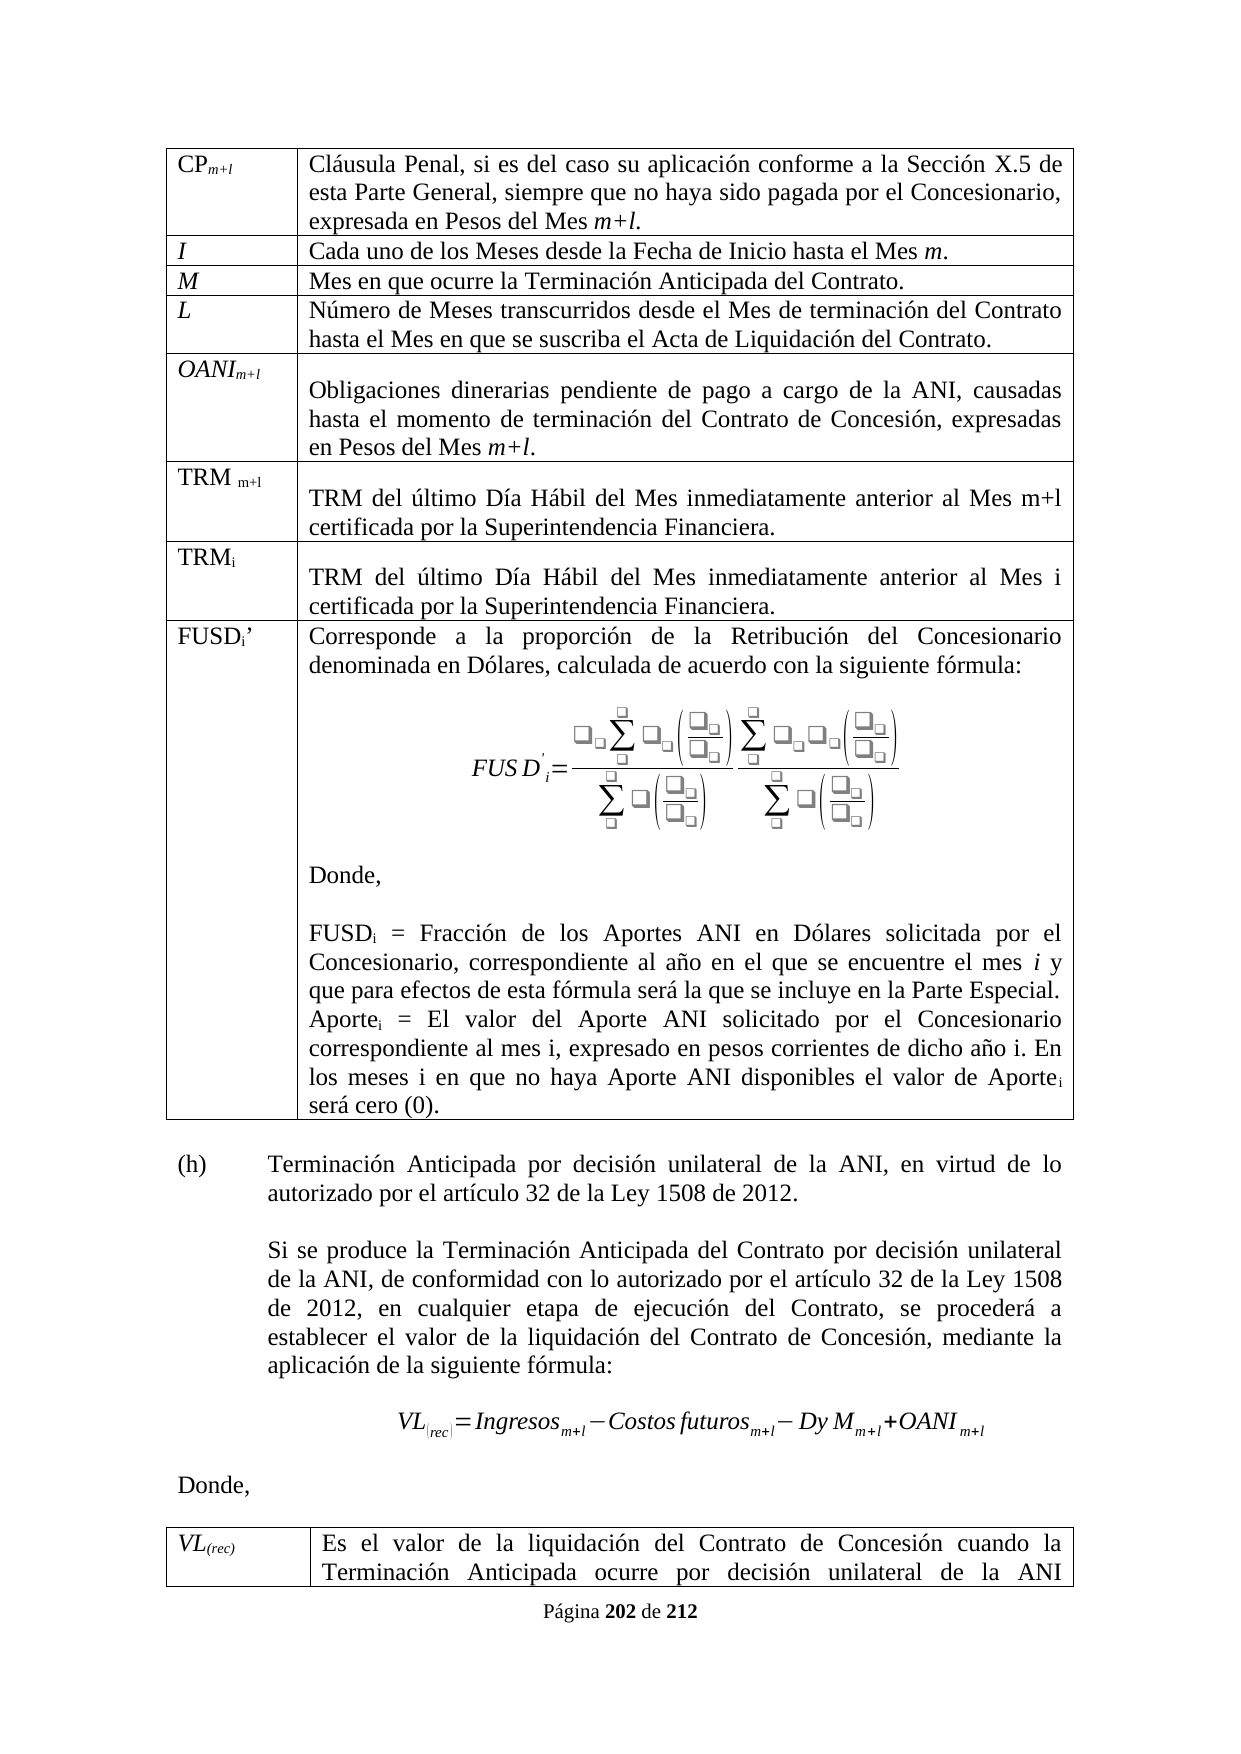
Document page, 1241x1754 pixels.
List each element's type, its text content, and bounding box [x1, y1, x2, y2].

table_cell L [167, 296, 297, 353]
table_cell FUSDi’ [167, 621, 297, 1119]
table_cell TRM del último Día Hábil del Mes inmediatamente anterior al Mes m+l certificada por la Superintendencia Financiera. [298, 462, 1073, 541]
list Donde, [177, 1470, 1063, 1498]
table_cell TRM m+l [167, 462, 297, 541]
table_cell TRMi [167, 542, 297, 620]
table_cell OANIm+l [167, 354, 297, 461]
table_cell I [167, 236, 297, 265]
table_cell TRM del último Día Hábil del Mes inmediatamente anterior al Mes i certificada por la Superintendencia Financiera. [298, 542, 1073, 620]
table_cell Cada uno de los Meses desde la Fecha de Inicio hasta el Mes m. [298, 236, 1073, 265]
table_cell M [167, 266, 297, 294]
table_header VL(rec) [167, 1528, 310, 1586]
table_cell Mes en que ocurre la Terminación Anticipada del Contrato. [298, 266, 1073, 294]
table_cell Número de Meses transcurridos desde el Mes de terminación del Contrato hasta el Mes en que se suscriba el Acta de Liquidación del Contrato. [298, 296, 1073, 353]
table_cell Cláusula Penal, si es del caso su aplicación conforme a la Sección 10.5 de esta Parte General, siempre que no haya sido pagada por el Concesionario, expresada en Pesos del Mes m+l. [298, 149, 1073, 235]
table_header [311, 1528, 1073, 1586]
list Si se produce la Terminación Anticipada del Contrato por decisión unilateral de la ANI, de conformidad con lo autorizado por el artículo 32 de la Ley 1508 de 2012, en cualquier etapa de ejecución del Contrato, se procederá a establecer el valor de la liquidación del Contrato de Concesión, mediante la aplicación de la siguiente fórmula: [267, 1235, 1063, 1379]
table_cell Obligaciones dinerarias pendiente de pago a cargo de la ANI, causadas hasta el momento de terminación del Contrato de Concesión, expresadas en Pesos del Mes m+l. [298, 354, 1073, 461]
text Terminación Anticipada por decisión unilateral de la ANI, en virtud de lo autorizado por el artículo 32 de la Ley 1508 de 2012. [177, 1149, 1063, 1207]
table_cell CPm+l [167, 149, 297, 235]
table_cell Corresponde a la proporción de la Retribución del Concesionario denominada en Dólares, calculada de acuerdo con la siguiente fórmula: Donde, FUSDi = Fracción de los Aportes ANI en Dólares solicitada por el Concesionario el mes i y que para efectos de esta fórmula será la que se incluye en la Parte Especial. Aportei = El valor del Aporte ANI solicitado por el Concesionario correspondiente al mes i, expresado en pesos corrientes de dicho año i. En los meses i en que no haya Aporte ANI disponibles el valor de Aportei será cero (0). [298, 621, 1073, 1119]
